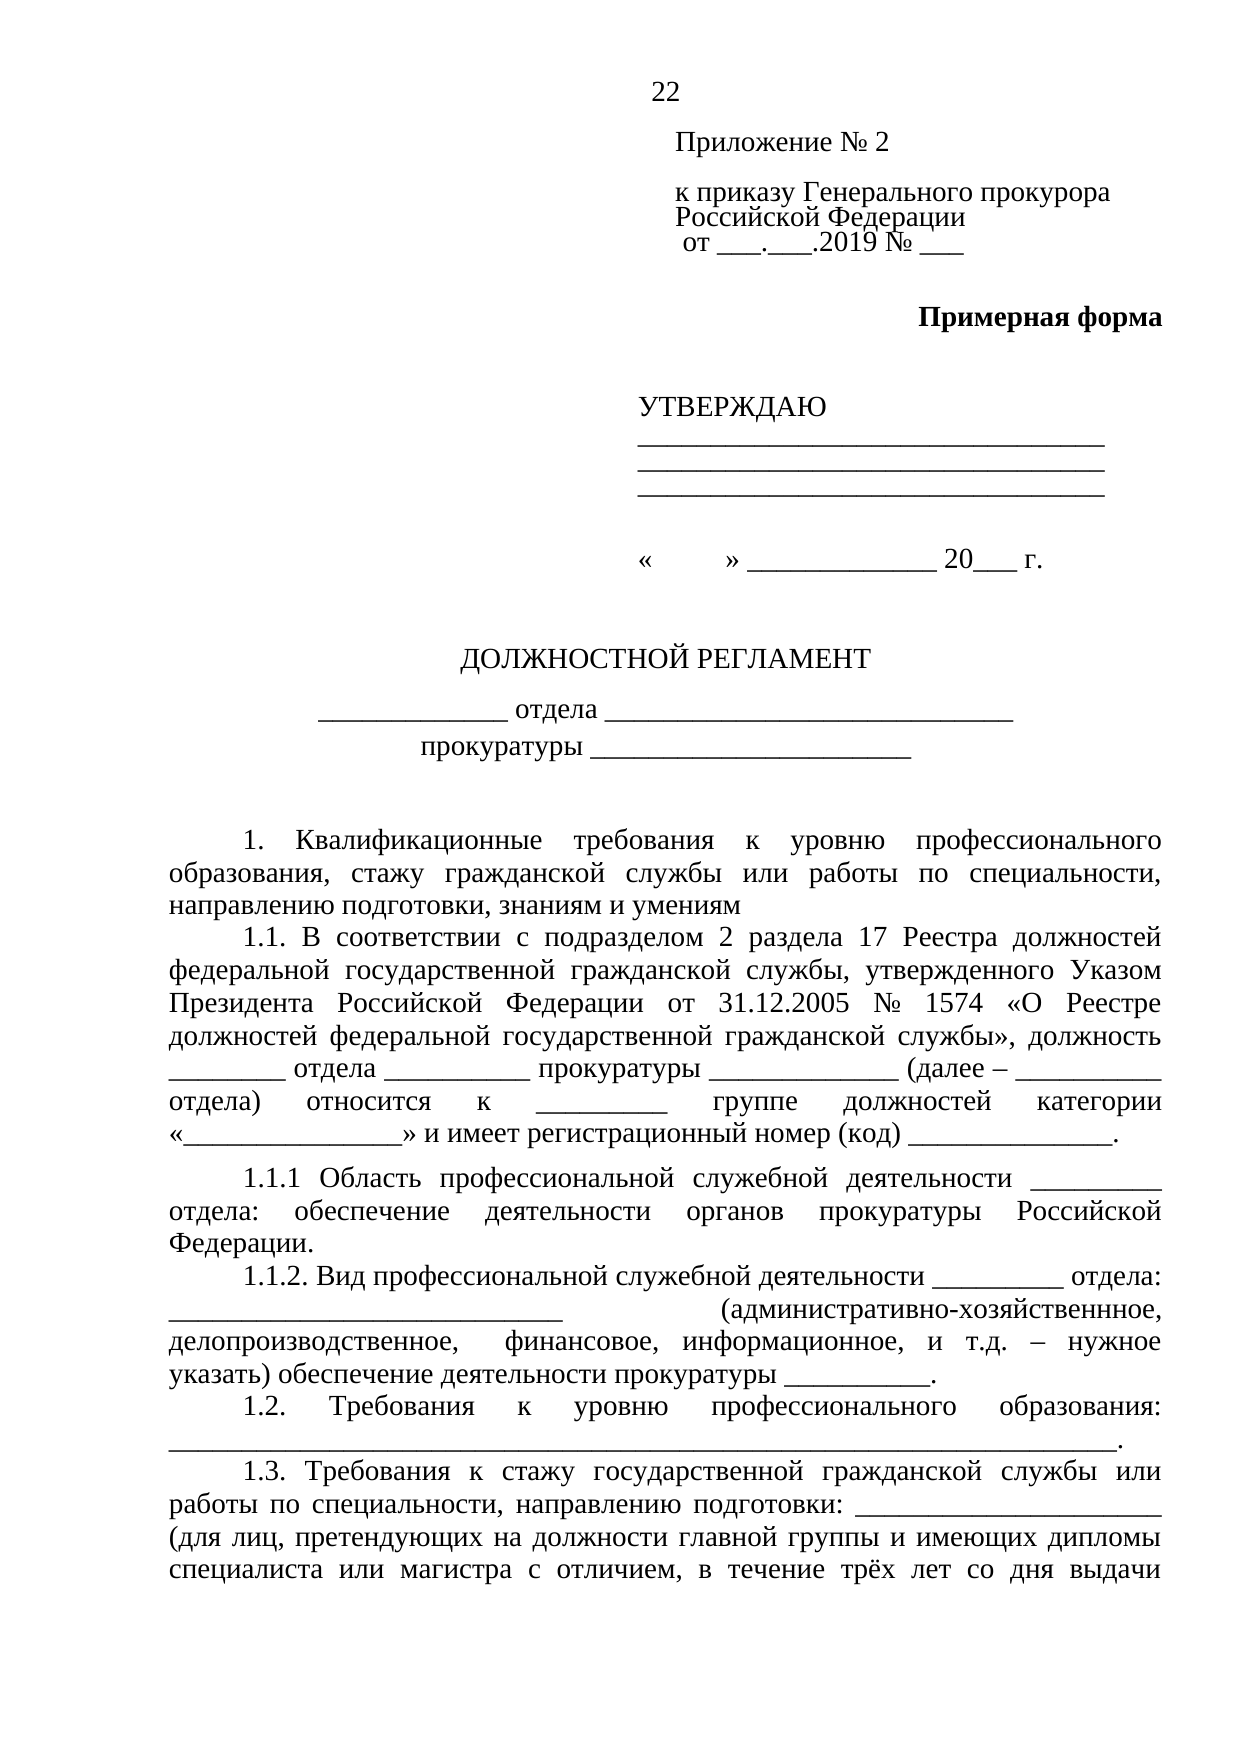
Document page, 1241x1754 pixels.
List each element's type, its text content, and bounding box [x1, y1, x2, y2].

text ________________________________ [638, 473, 1162, 498]
text Примерная форма [1089, 306, 1162, 331]
text 1. Квалификационные требования к уровню профессионального образования, стажу гражданской службы или работы по специальности, направлению подготовки, знаниям и умениям [169, 823, 1162, 921]
text _____________ отдела ____________________________ [169, 698, 1162, 723]
text Примерная форма [169, 306, 1085, 331]
text 1.2. Требования к уровню профессионального образования: _________________________________________________________________. [169, 1389, 1162, 1454]
text прокуратуры ______________________ [169, 736, 1162, 761]
text Российской Федерации [675, 206, 1162, 231]
text УТВЕРЖДАЮ [638, 389, 1162, 423]
text ________________________________ [638, 448, 1162, 473]
text к приказу Генерального прокурора [675, 181, 1162, 206]
text ДОЛЖНОСТНОЙ РЕГЛАМЕНТ [169, 648, 1162, 673]
text Приложение № 2 [675, 131, 1162, 156]
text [169, 1454, 1162, 1585]
text 1.1.2. Вид профессиональной служебной деятельности _________ отдела: ___________________________ (административно-хозяйственнное, делопроизводственное, финансовое, информационное, и т.д. – нужное указать) обеспечение деятельности прокуратуры __________. [169, 1259, 1162, 1389]
text 1.1. В соответствии с подразделом 2 раздела 17 Реестра должностей федеральной государственной гражданской службы, утвержденного Указом Президента Российской Федерации от 31.12.2005 № 1574 «О Реестре должностей федеральной государственной гражданской службы», должность ________ отдела __________ прокуратуры _____________ (далее – __________ отдела) относится к _________ группе должностей категории «_______________» и имеет регистрационный номер (код) ______________. [169, 921, 1162, 1149]
text « » _____________ 20___ г. [638, 548, 1162, 573]
text от ___.___.2019 № ___ [675, 231, 1162, 256]
text ________________________________ [638, 423, 1162, 448]
text 1.1.1 Область профессиональной служебной деятельности _________ отдела: обеспечение деятельности органов прокуратуры Российской Федерации. [169, 1161, 1162, 1259]
